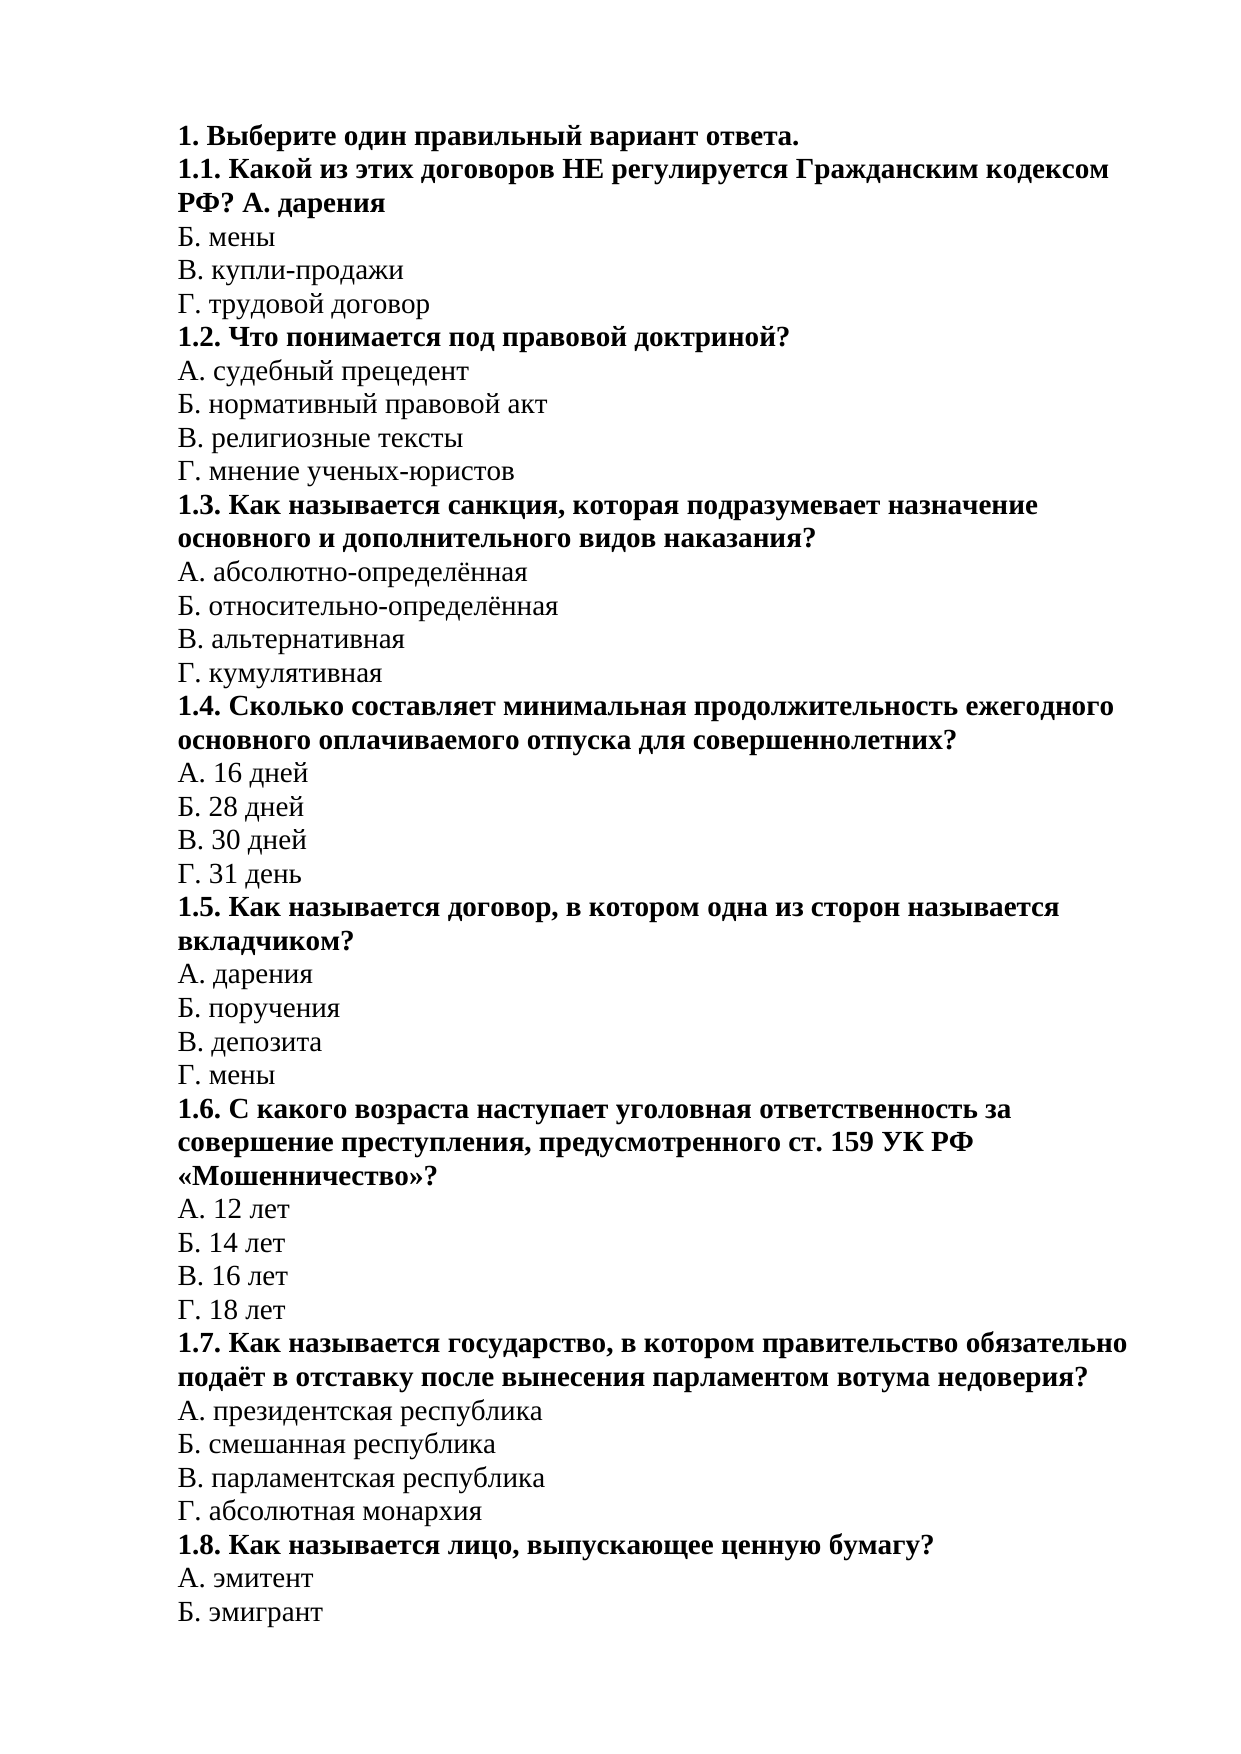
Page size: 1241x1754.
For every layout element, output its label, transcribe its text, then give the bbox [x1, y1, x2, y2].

text Г. мены [177, 1057, 1152, 1091]
text Б. поручения [177, 990, 1152, 1024]
text 1.8. Как называется лицо, выпускающее ценную бумагу? [177, 1527, 1152, 1560]
text А. 16 дней [177, 755, 1152, 789]
text 1.1. Какой из этих договоров НЕ регулируется Гражданским кодексом РФ? А. дарения [177, 152, 1152, 219]
text Г. абсолютная монархия [177, 1493, 1152, 1527]
text В. депозита [177, 1024, 1152, 1057]
text 1.5. Как называется договор, в котором одна из сторон называется вкладчиком? [177, 889, 1152, 957]
text В. 16 лет [177, 1258, 1152, 1292]
text А. абсолютно-определённая [177, 554, 1152, 588]
text 1.2. Что понимается под правовой доктриной? [177, 319, 1152, 353]
text В. 30 дней [177, 822, 1152, 856]
text Б. смешанная республика [177, 1426, 1152, 1460]
text 1.7. Как называется государство, в котором правительство обязательно подаёт в отставку после вынесения парламентом вотума недоверия? [177, 1326, 1152, 1393]
text Б. относительно-определённая [177, 588, 1152, 621]
text Б. 14 лет [177, 1225, 1152, 1258]
text Б. эмигрант [177, 1594, 1152, 1627]
text А. дарения [177, 957, 1152, 990]
text Г. 31 день [177, 856, 1152, 889]
text А. президентская республика [177, 1393, 1152, 1426]
text 1.6. С какого возраста наступает уголовная ответственность за совершение преступления, предусмотренного ст. 159 УК РФ «Мошенничество»? [177, 1091, 1152, 1191]
text 1.4. Сколько составляет минимальная продолжительность ежегодного основного оплачиваемого отпуска для совершеннолетних? [177, 688, 1152, 755]
text А. 12 лет [177, 1191, 1152, 1225]
text 1. Выберите один правильный вариант ответа. [177, 118, 1152, 152]
text Б. нормативный правовой акт [177, 386, 1152, 420]
text 1.3. Как называется санкция, которая подразумевает назначение основного и дополнительного видов наказания? [177, 487, 1152, 554]
text В. купли-продажи [177, 252, 1152, 286]
text В. религиозные тексты [177, 420, 1152, 453]
text В. альтернативная [177, 621, 1152, 655]
text Г. кумулятивная [177, 655, 1152, 688]
text Г. трудовой договор [177, 286, 1152, 319]
text В. парламентская республика [177, 1460, 1152, 1493]
text Б. 28 дней [177, 789, 1152, 822]
text А. судебный прецедент [177, 353, 1152, 386]
text А. эмитент [177, 1560, 1152, 1594]
text Г. мнение ученых-юристов [177, 453, 1152, 487]
text Б. мены [177, 219, 1152, 252]
text Г. 18 лет [177, 1292, 1152, 1326]
